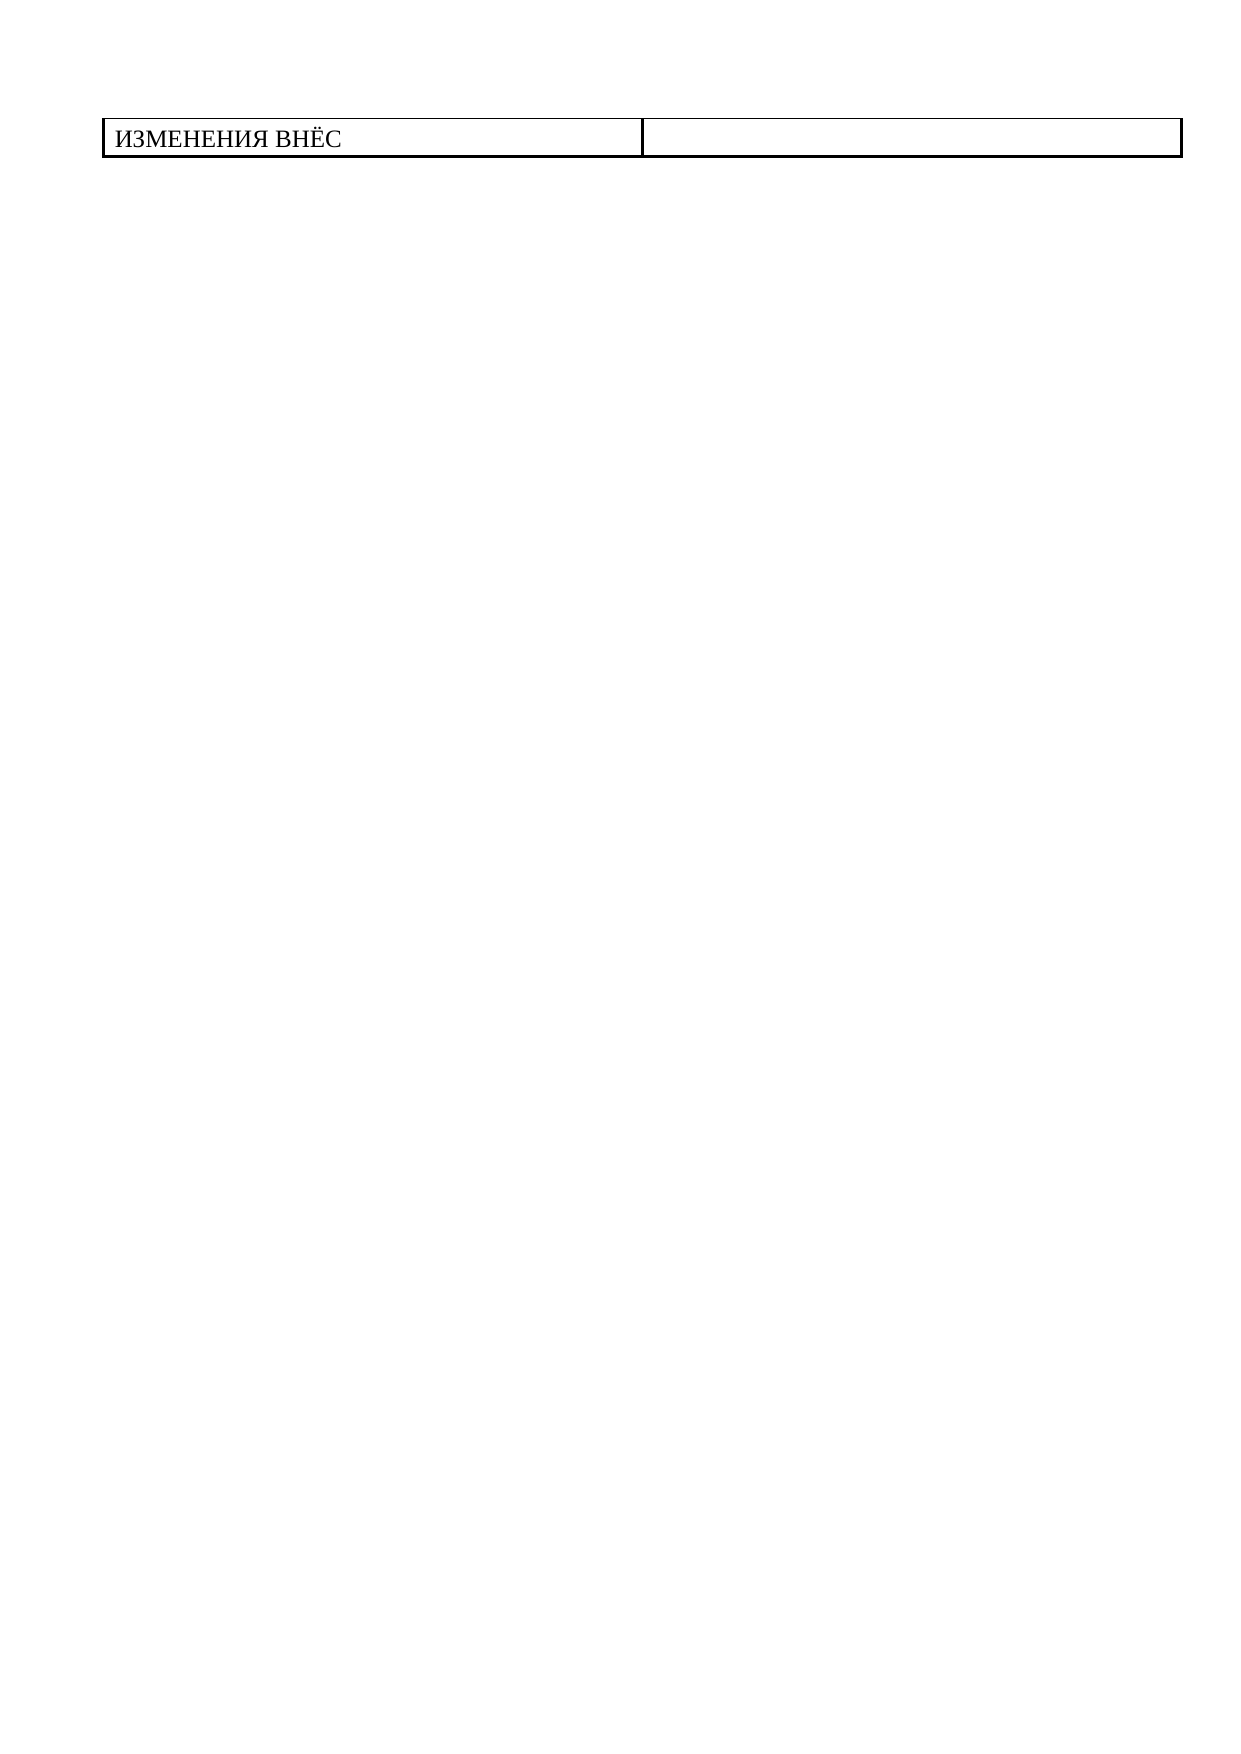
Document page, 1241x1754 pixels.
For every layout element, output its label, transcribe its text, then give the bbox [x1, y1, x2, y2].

table_cell ИЗМЕНЕНИЯ ВНЁС [105, 119, 641, 154]
table_cell [644, 119, 1180, 154]
